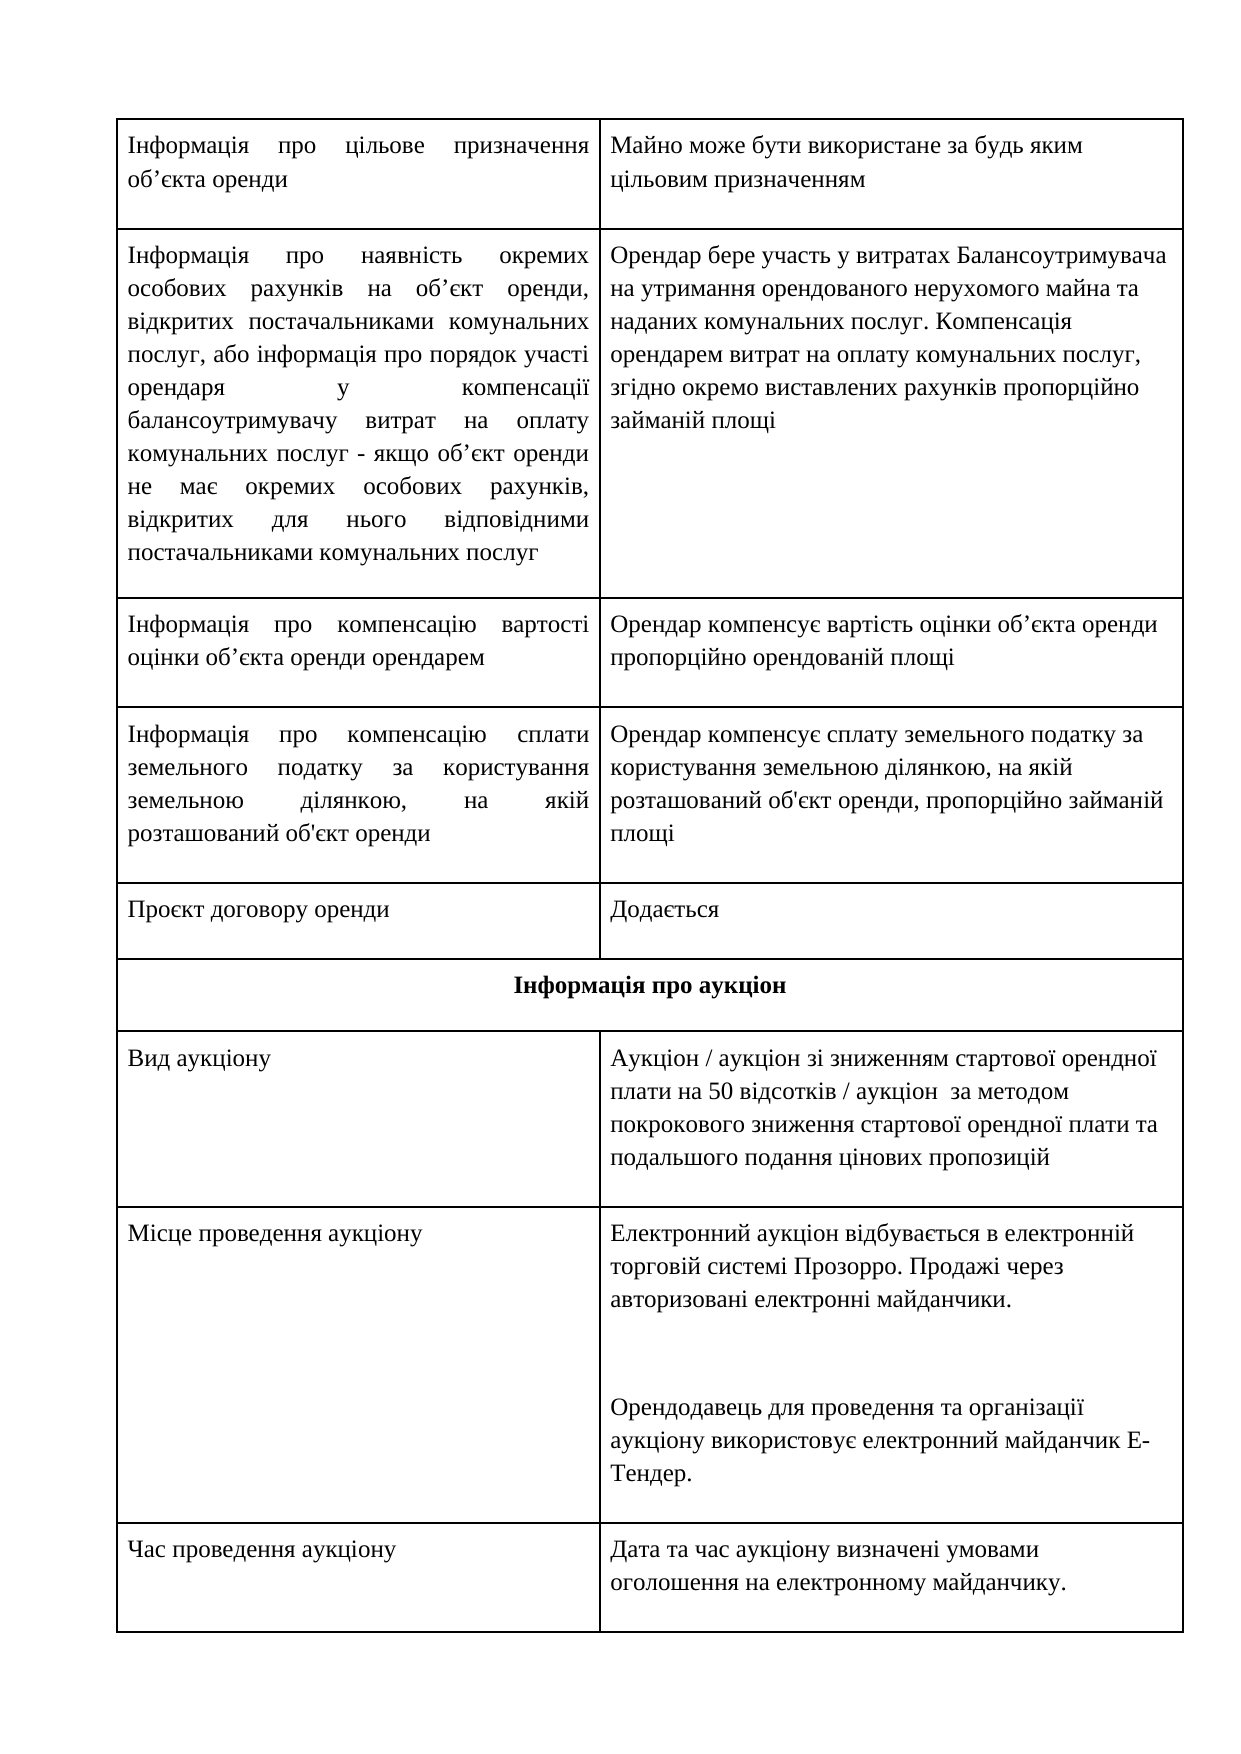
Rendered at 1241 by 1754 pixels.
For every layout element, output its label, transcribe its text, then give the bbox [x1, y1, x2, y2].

table_cell Майно може бути використане за будь яким цільовим призначенням [601, 120, 1182, 227]
table_cell Орендар компенсує сплату земельного податку за користування земельною ділянкою, на якій розташований об'єкт оренди, пропорційно займаній площі [601, 708, 1182, 882]
table_cell Час проведення аукціону [118, 1524, 599, 1631]
table_cell Інформація про компенсацію сплати земельного податку за користування земельною ділянкою, на якій розташований об'єкт оренди [118, 708, 599, 882]
table_cell Проєкт договору оренди [118, 884, 599, 958]
table_cell Місце проведення аукціону [118, 1208, 599, 1522]
table_cell Орендар компенсує вартість оцінки об’єкта оренди пропорційно орендованій площі [601, 599, 1182, 706]
table_cell Аукціон / аукціон зі зниженням стартової орендної плати на 50 відсотків / аукціон за методом покрокового зниження стартової орендної плати та подальшого подання цінових пропозицій [601, 1032, 1182, 1206]
table_cell Орендар бере участь у витратах Балансоутримувача на утримання орендованого нерухомого майна та наданих комунальних послуг. Компенсація орендарем витрат на оплату комунальних послуг, згідно окремо виставлених рахунків пропорційно займаній площі [601, 230, 1182, 597]
table_cell Дата та час аукціону визначені умовами оголошення на електронному майданчику. [601, 1524, 1182, 1631]
table_cell Інформація про наявність окремих особових рахунків на об’єкт оренди, відкритих постачальниками комунальних послуг, або інформація про порядок участі орендаря у компенсації балансоутримувачу витрат на оплату комунальних послуг - якщо об’єкт оренди не має окремих особових рахунків, відкритих для нього відповідними постачальниками комунальних послуг [118, 230, 599, 597]
table_cell Інформація про аукціон [118, 960, 1182, 1030]
table_cell Інформація про цільове призначення об’єкта оренди [118, 120, 599, 227]
table_cell Вид аукціону [118, 1032, 599, 1206]
table_cell Інформація про компенсацію вартості оцінки об’єкта оренди орендарем [118, 599, 599, 706]
table_cell Додається [601, 884, 1182, 958]
table_cell Електронний аукціон відбувається в електронній торговій системі Прозорро. Продажі через авторизовані електронні майданчики. Орендодавець для проведення та організації аукціону використовує електронний майданчик Е-Тендер. [601, 1208, 1182, 1522]
